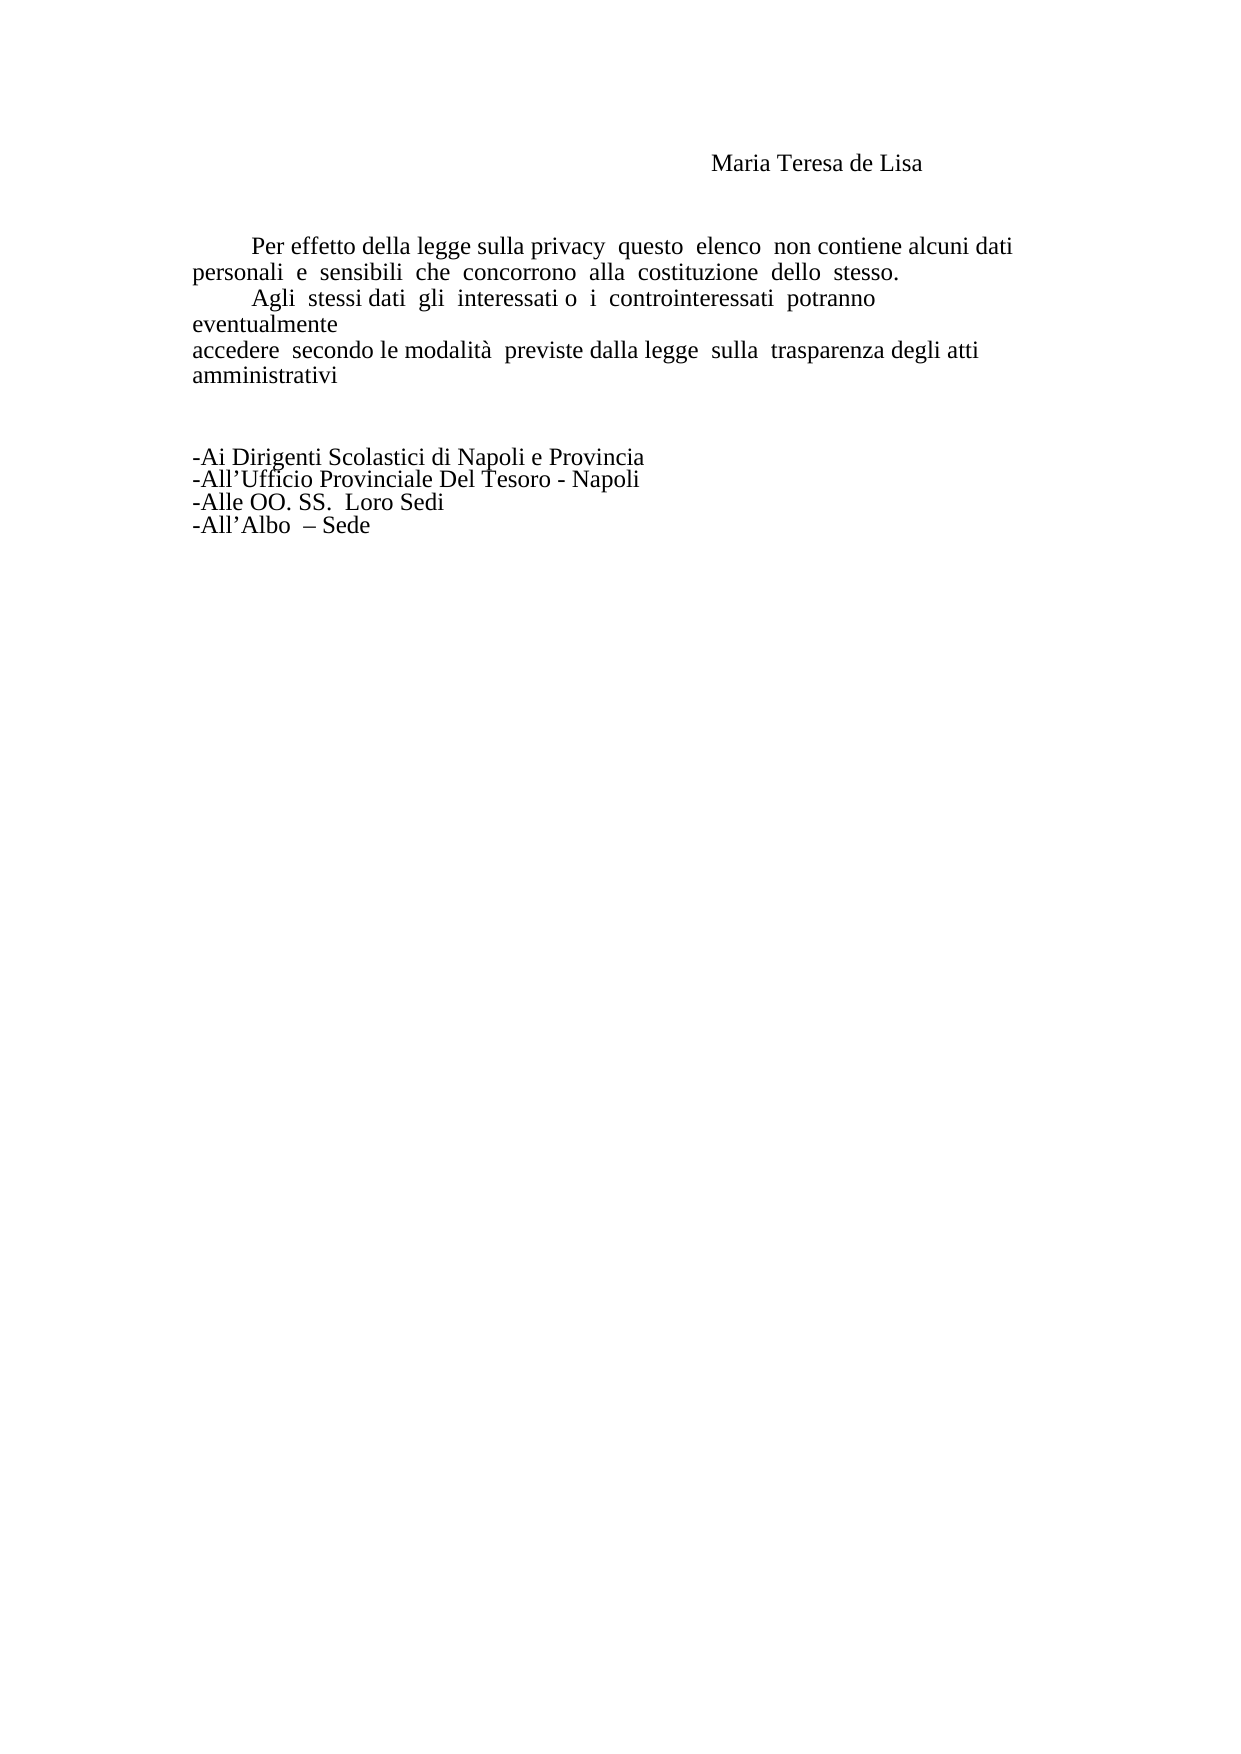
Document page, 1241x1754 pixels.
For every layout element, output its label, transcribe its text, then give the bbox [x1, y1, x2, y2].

text Agli stessi dati gli interessati o i controinteressati potranno eventualmente [192, 286, 1028, 337]
text Per effetto della legge sulla privacy questo elenco non contiene alcuni dati personali e sensibili che concorrono alla costituzione dello stesso. [192, 234, 1028, 286]
text amministrativi [192, 363, 1028, 389]
text -All’Ufficio Provinciale Del Tesoro - Napoli [192, 469, 1028, 492]
text -All’Albo – Sede [192, 515, 1028, 538]
text accedere secondo le modalità previste dalla legge sulla trasparenza degli atti [192, 337, 1028, 363]
text -Alle OO. SS. Loro Sedi [192, 492, 1028, 515]
text Maria Teresa de Lisa [192, 148, 1028, 176]
text -Ai Dirigenti Scolastici di Napoli e Provincia [192, 447, 1028, 469]
